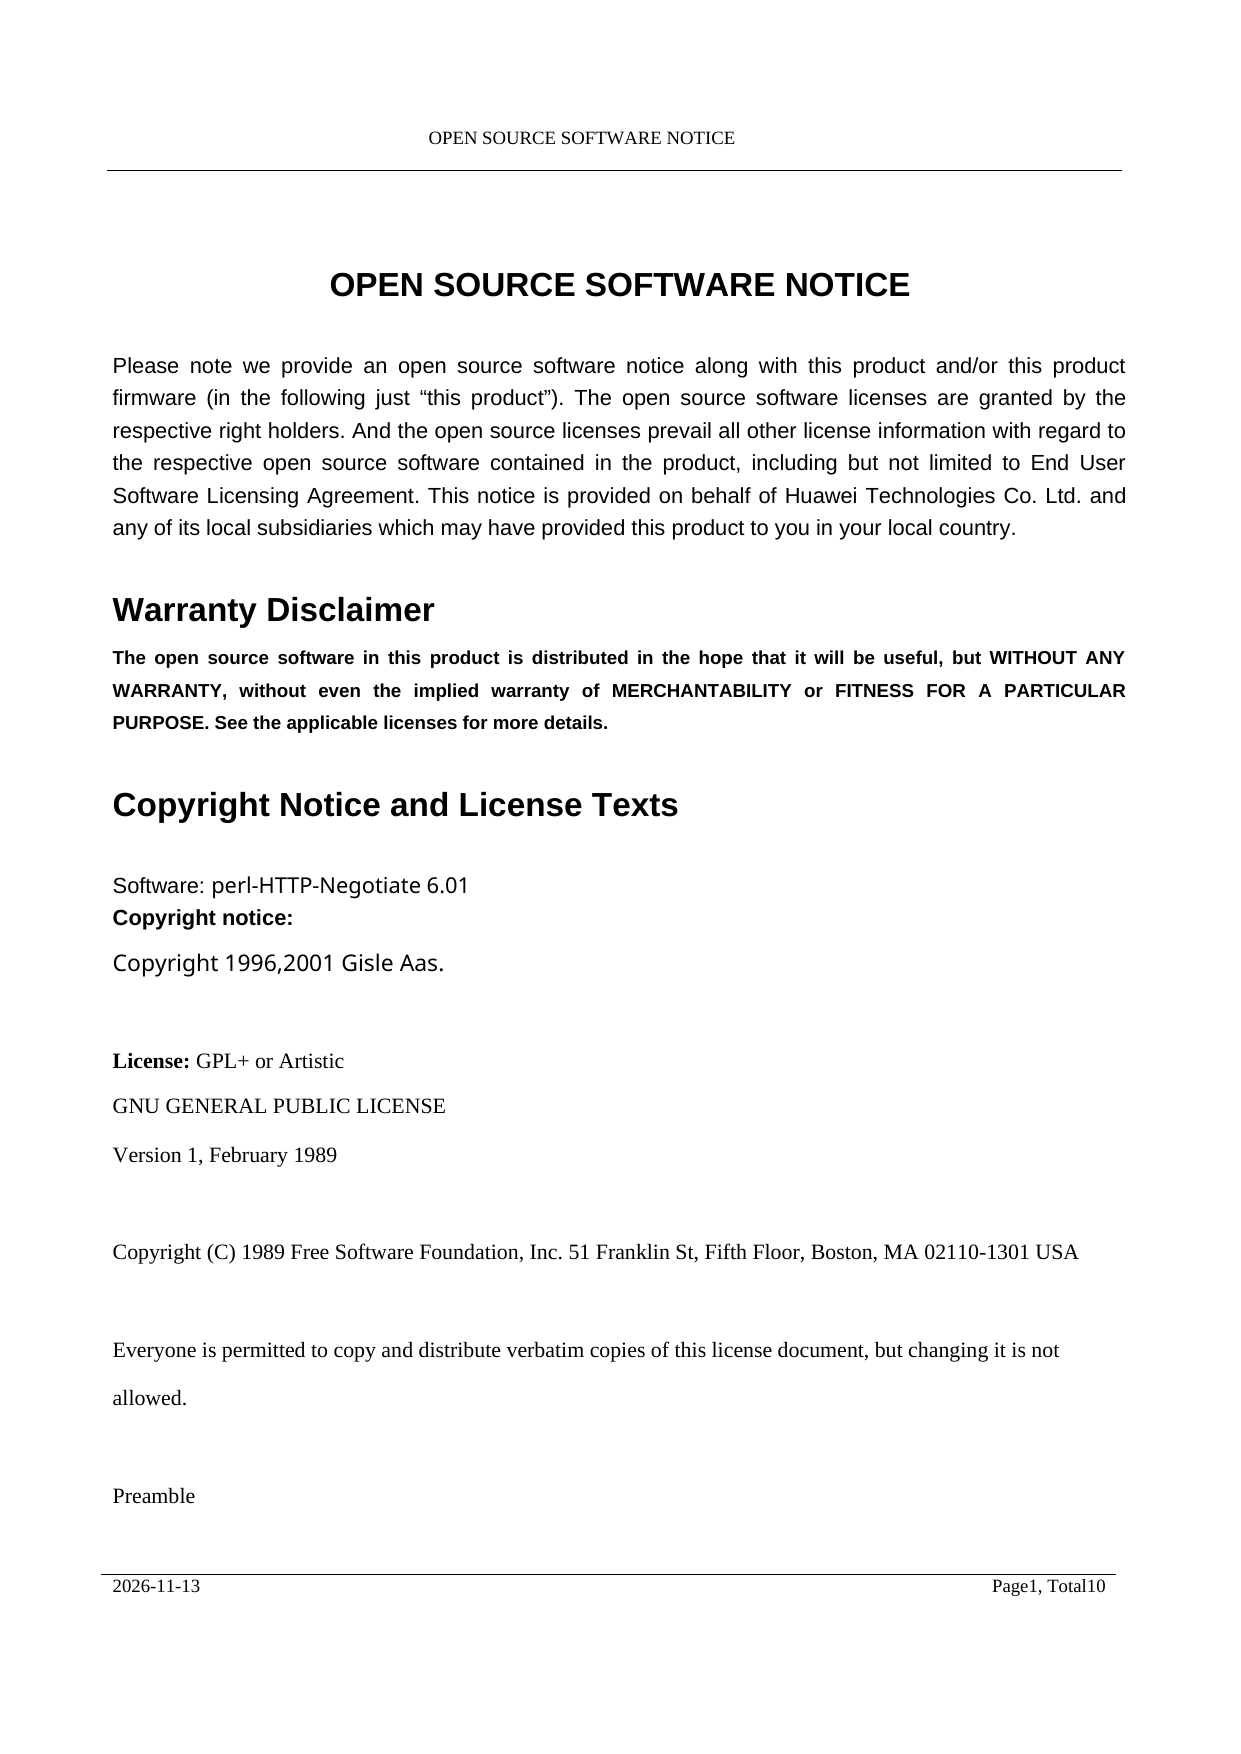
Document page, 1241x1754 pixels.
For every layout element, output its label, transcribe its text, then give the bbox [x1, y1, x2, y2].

text OPEN SOURCE SOFTWARE NOTICE [112, 251, 1128, 316]
text The open source software in this product is distributed in the hope that it will be useful, but WITHOUT ANY WARRANTY, without even the implied warranty of MERCHANTABILITY or FITNESS FOR A PARTICULAR PURPOSE. See the applicable licenses for more details. [112, 641, 1128, 739]
text Software: perl-HTTP-Negotiate 6.01 [112, 869, 1128, 901]
text Copyright notice: [112, 901, 1128, 934]
text Please note we provide an open source software notice along with this product and/or this product firmware (in the following just “this product”). The open source software licenses are granted by the respective right holders. And the open source licenses prevail all other license information with regard to the respective open source software contained in the product, including but not limited to End User Software Licensing Agreement. This notice is provided on behalf of Huawei Technologies Co. Ltd. and any of its local subsidiaries which may have provided this product to you in your local country. [112, 349, 1128, 544]
text Warranty Disclaimer [112, 576, 1128, 641]
text License: GPL+ or Artistic [112, 1044, 1128, 1077]
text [112, 1089, 1128, 1512]
text Copyright 1996,2001 Gisle Aas. [112, 947, 1128, 1028]
text Copyright Notice and License Texts [112, 771, 1128, 836]
